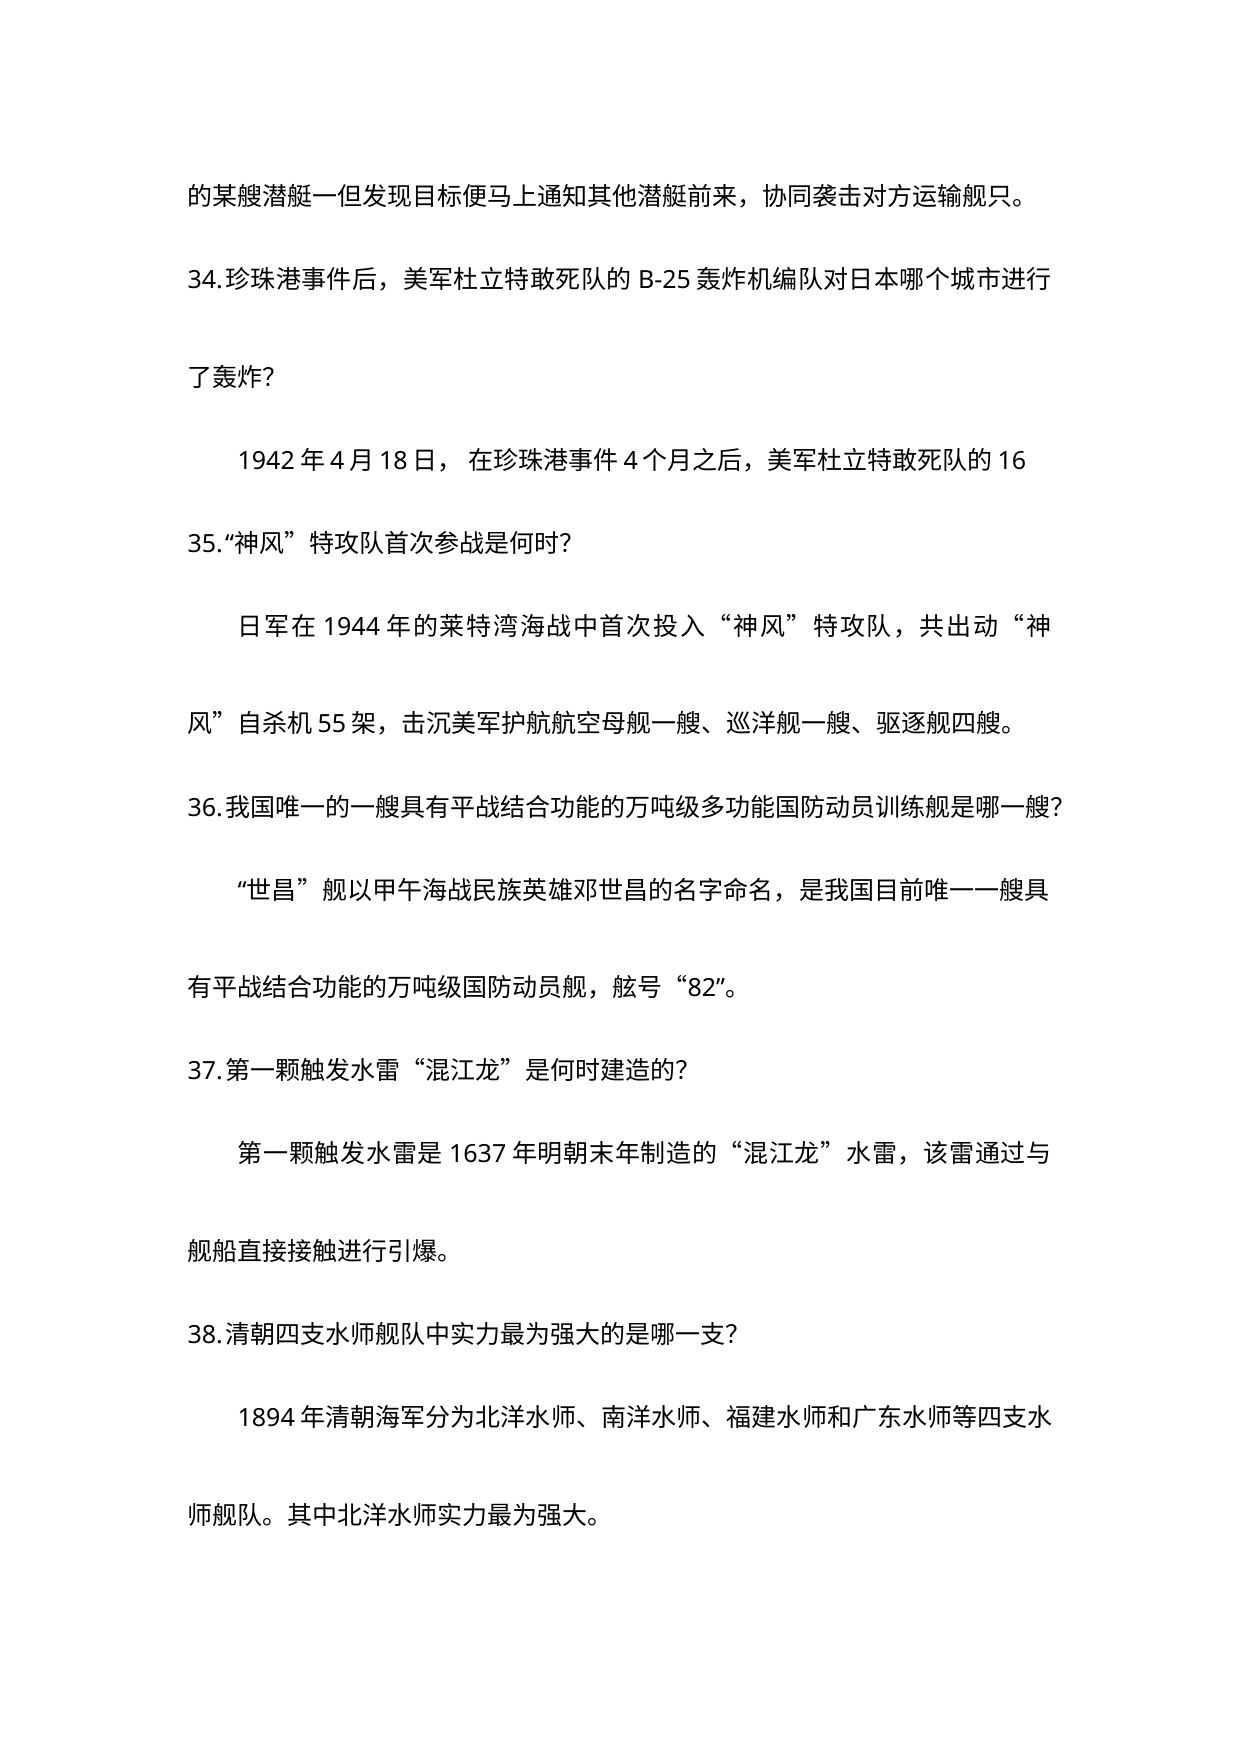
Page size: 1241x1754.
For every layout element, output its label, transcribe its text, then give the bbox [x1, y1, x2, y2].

list 清朝四支水师舰队中实力最为强大的是哪一支？ [187, 1300, 1053, 1365]
text 日军在1944年的莱特湾海战中首次投入“神风”特攻队，共出动“神风”自杀机55架，击沉美军护航航空母舰一艘、巡洋舰一艘、驱逐舰四艘。 [187, 592, 1053, 754]
text 1942年4月18日， 在珍珠港事件4个月之后，美军杜立特敢死队的16 [187, 426, 1053, 491]
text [187, 162, 1053, 227]
text “世昌”舰以甲午海战民族英雄邓世昌的名字命名，是我国目前唯一一艘具有平战结合功能的万吨级国防动员舰，舷号“82”。 [187, 856, 1053, 1018]
list 我国唯一的一艘具有平战结合功能的万吨级多功能国防动员训练舰是哪一艘？ [187, 773, 1053, 838]
list “神风”特攻队首次参战是何时？ [187, 509, 1053, 574]
list 珍珠港事件后，美军杜立特敢死队的B-25轰炸机编队对日本哪个城市进行了轰炸？ [187, 245, 1053, 408]
list 第一颗触发水雷“混江龙”是何时建造的？ [187, 1036, 1053, 1101]
text 1894年清朝海军分为北洋水师、南洋水师、福建水师和广东水师等四支水师舰队。其中北洋水师实力最为强大。 [187, 1383, 1053, 1546]
text 第一颗触发水雷是1637年明朝末年制造的“混江龙”水雷，该雷通过与舰船直接接触进行引爆。 [187, 1119, 1053, 1282]
